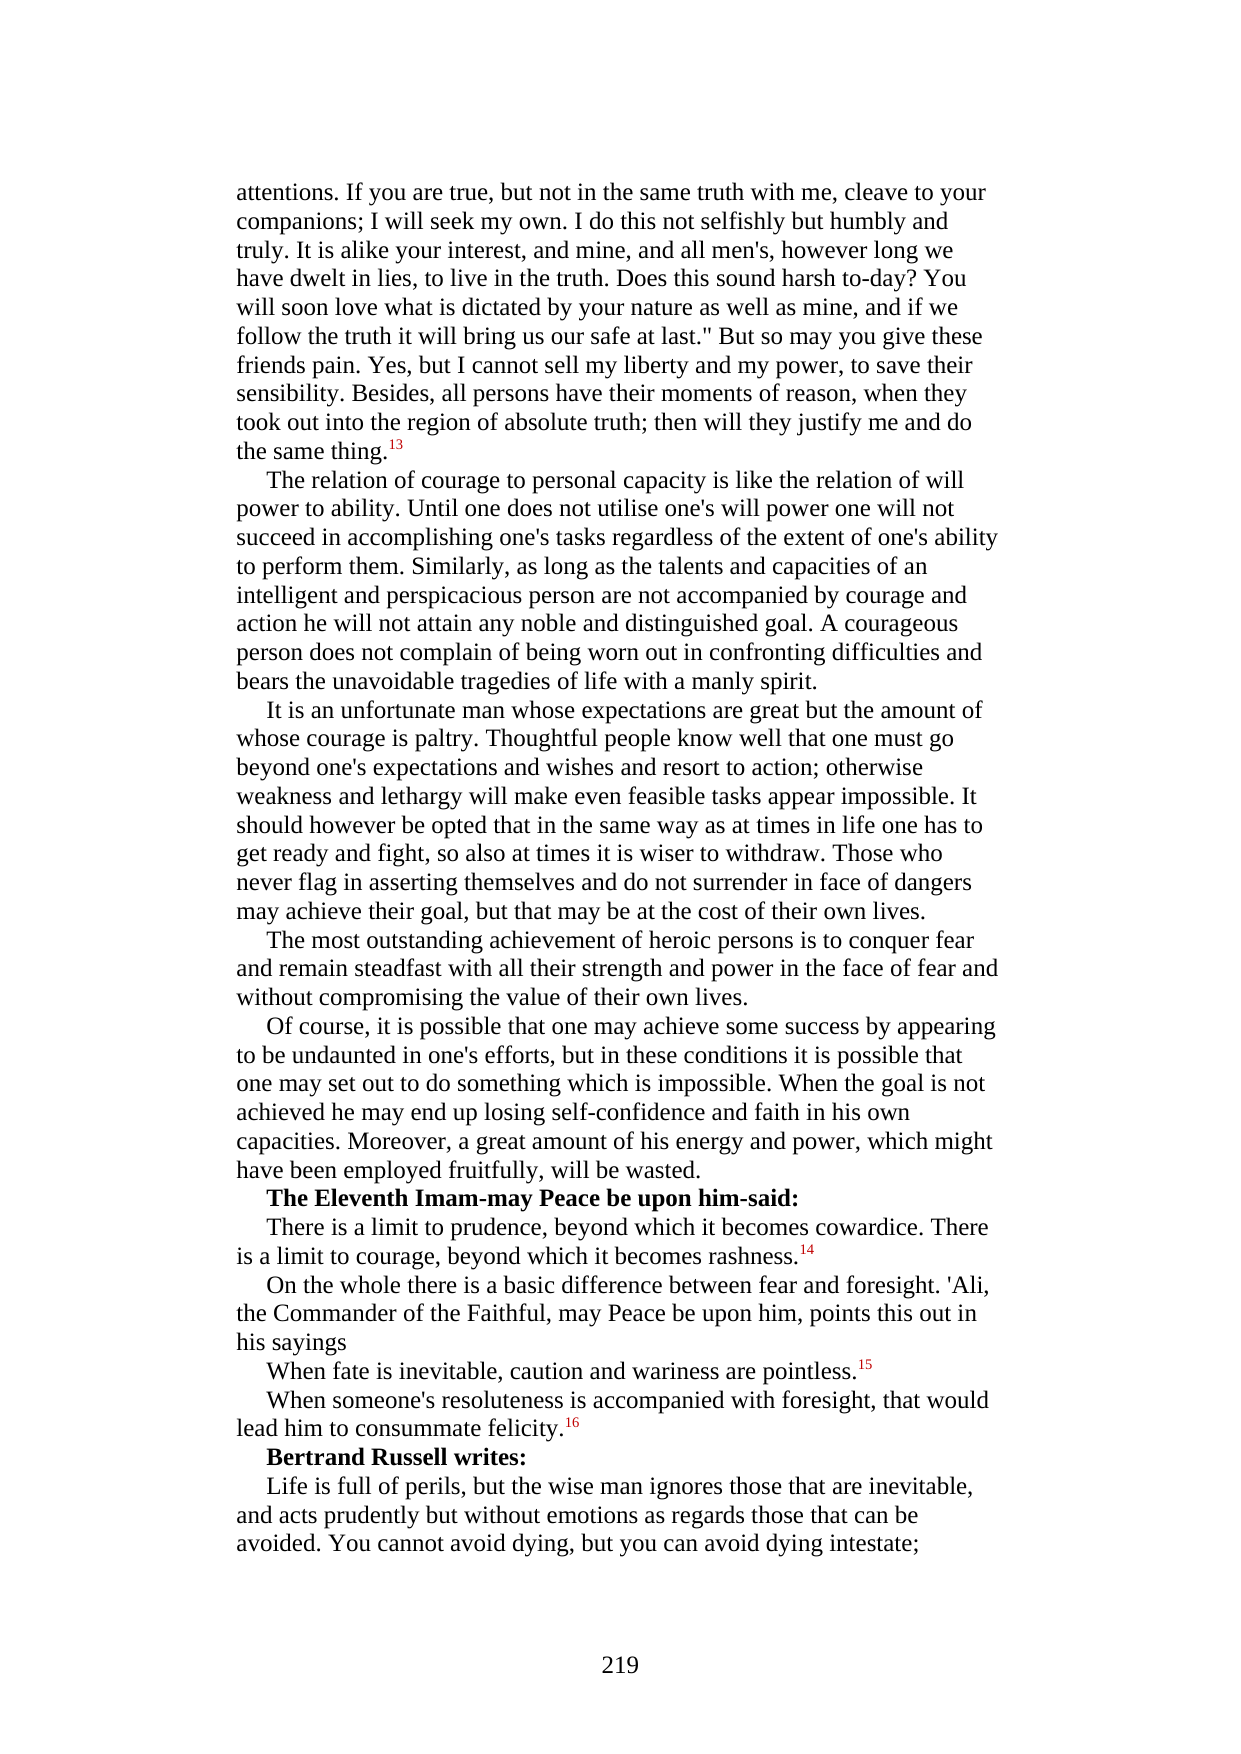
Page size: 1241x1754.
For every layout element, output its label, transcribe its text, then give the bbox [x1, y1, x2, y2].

text The Eleventh Imam-may Peace be upon him-said: [236, 1183, 1004, 1212]
text The most outstanding achievement of heroic persons is to conquer fear and remain steadfast with all their strength and power in the face of fear and without compromising the value of their own lives. [236, 925, 1004, 1011]
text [236, 1471, 1004, 1557]
text Bertrand Russell writes: [236, 1442, 1004, 1471]
text There is a limit to prudence, beyond which it becomes cowardice. There is a limit to courage, beyond which it becomes rashness.14 [236, 1212, 1004, 1270]
text The relation of courage to personal capacity is like the relation of will power to ability. Until one does not utilise one's will power one will not succeed in accomplishing one's tasks regardless of the extent of one's ability to perform them. Similarly, as long as the talents and capacities of an intelligent and perspicacious person are not accompanied by courage and action he will not attain any noble and distinguished goal. A courageous person does not complain of being worn out in confronting difficulties and bears the unavoidable tragedies of life with a manly spirit. [236, 465, 1004, 695]
text When fate is inevitable, caution and wariness are pointless.15 [236, 1356, 1004, 1385]
text Of course, it is possible that one may achieve some success by appearing to be undaunted in one's efforts, but in these conditions it is possible that one may set out to do something which is impossible. When the goal is not achieved he may end up losing self-confidence and faith in his own capacities. Moreover, a great amount of his energy and power, which might have been employed fruitfully, will be wasted. [236, 1011, 1004, 1183]
text It is an unfortunate man whose expectations are great but the amount of whose courage is paltry. Thoughtful people know well that one must go beyond one's expectations and wishes and resort to action; otherwise weakness and lethargy will make even feasible tasks appear impossible. It should however be opted that in the same way as at times in life one has to get ready and fight, so also at times it is wiser to withdraw. Those who never flag in asserting themselves and do not surrender in face of dangers may achieve their goal, but that may be at the cost of their own lives. [236, 695, 1004, 925]
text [236, 177, 1004, 465]
text On the whole there is a basic difference between fear and foresight. 'Ali, the Commander of the Faithful, may Peace be upon him, points this out in his sayings [236, 1270, 1004, 1356]
text When someone's resoluteness is accompanied with foresight, that would lead him to consummate felicity.16 [236, 1385, 1004, 1442]
